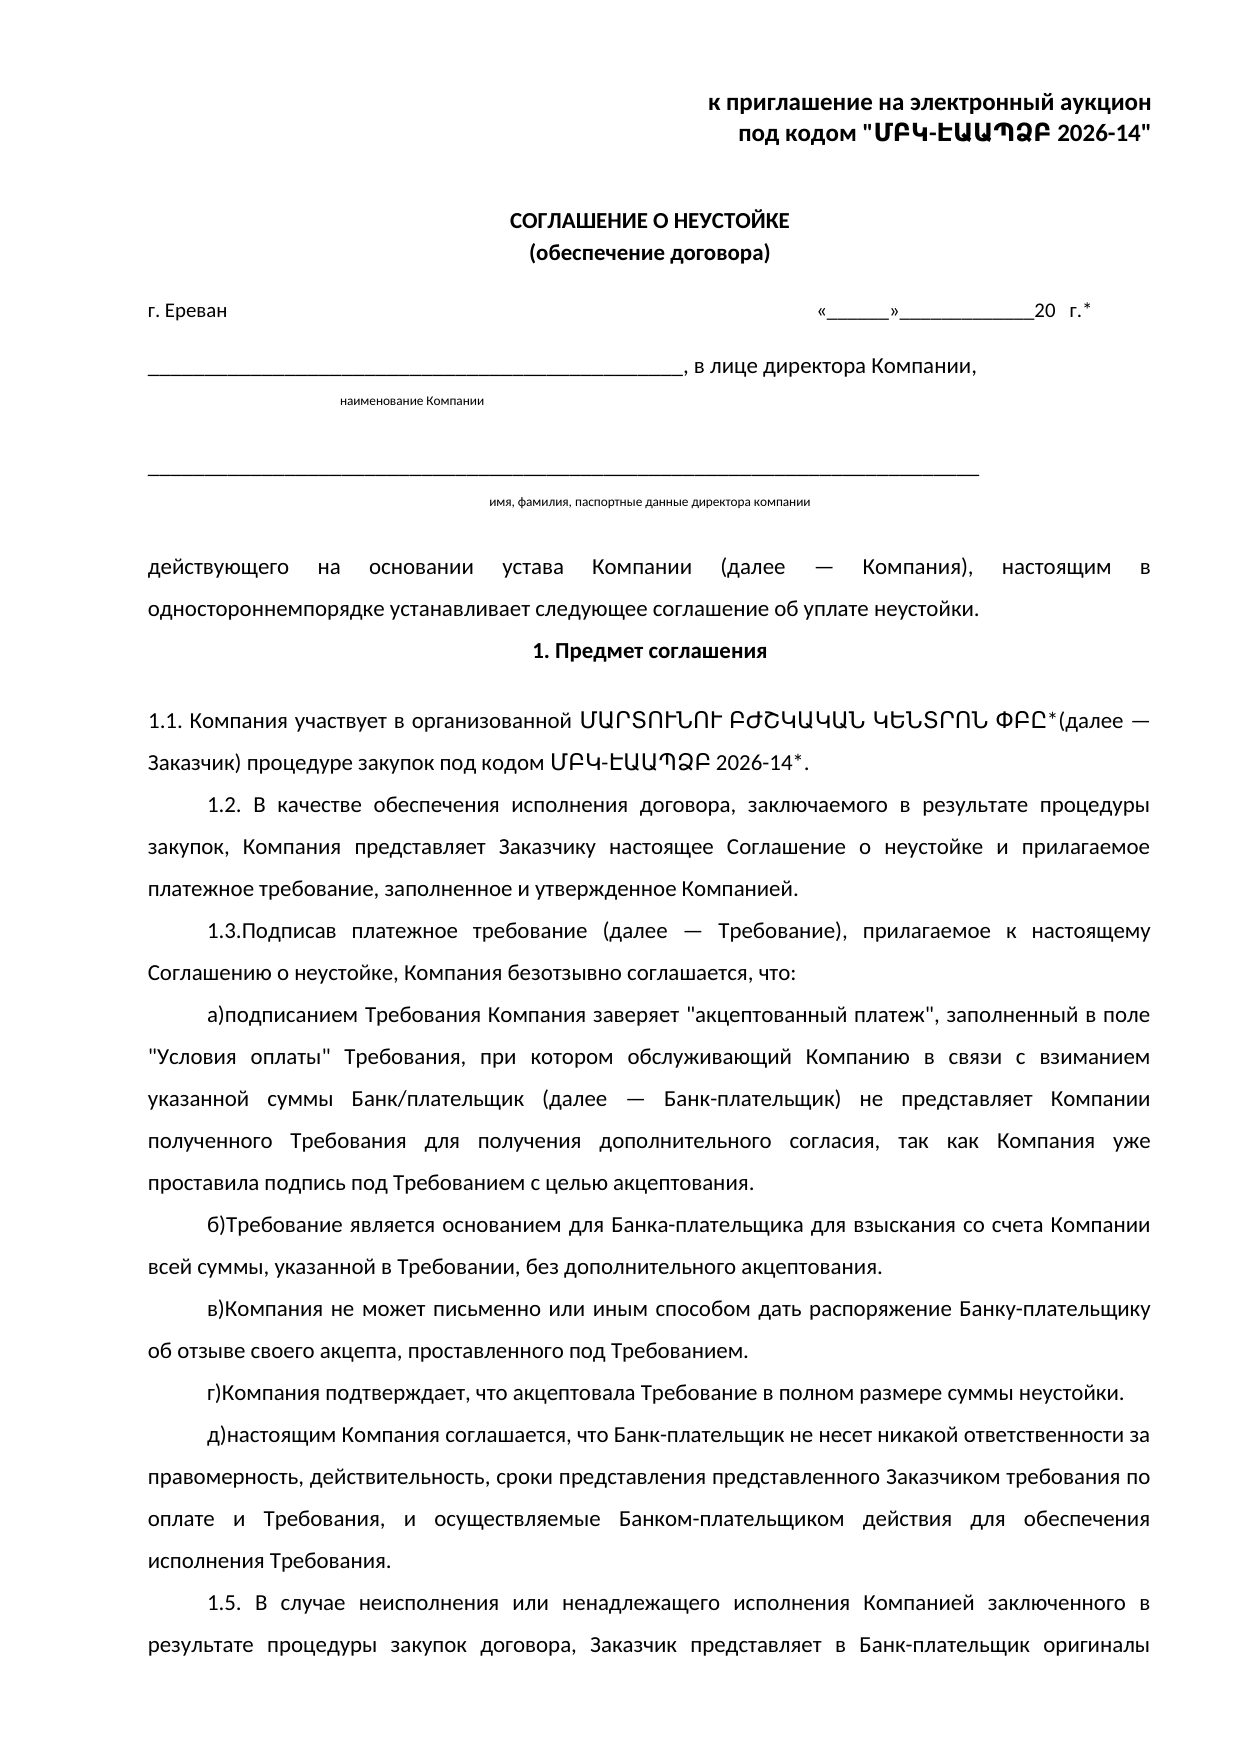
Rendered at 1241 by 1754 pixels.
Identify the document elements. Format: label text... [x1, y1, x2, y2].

text к приглашение на электронный аукцион [177, 86, 1152, 117]
table_header г. Ереван [136, 297, 635, 351]
text 1.3.Подписав платежное требование (далее — Требование), прилагаемое к настоящему Соглашению о неустойке, Компания безотзывно соглашается, что: [148, 916, 1152, 986]
text д)настоящим Компания соглашается, что Банк-плательщик не несет никакой ответственности за правомерность, действительность, сроки представления представленного Заказчиком требования по оплате и Требования, и осуществляемые Банком-плательщиком действия для обеспечения исполнения Требования. [148, 1420, 1152, 1574]
text б)Требование является основанием для Банка-плательщика для взыскания со счета Компании всей суммы, указанной в Требовании, без дополнительного акцептования. [148, 1210, 1152, 1280]
text _________________________________________________________________________ [148, 452, 1152, 480]
text наименование Компании [340, 393, 1152, 421]
text в)Компания не может письменно или иным способом дать распоряжение Банку-плательщику об отзыве своего акцепта, проставленного под Требованием. [148, 1294, 1152, 1364]
text _______________________________________________, в лице директора Компании, [148, 351, 1152, 379]
text 1.2. В качестве обеспечения исполнения договора, заключаемого в результате процедуры закупок, Компания представляет Заказчику настоящее Соглашение о неустойке и прилагаемое платежное требование, заполненное и утвержденное Компанией. [148, 790, 1152, 902]
text действующего на основании устава Компании (далее — Компания), настоящим в одностороннемпорядке устанавливает следующее соглашение об уплате неустойки. [148, 552, 1152, 622]
text г)Компания подтверждает, что акцептовала Требование в полном размере суммы неустойки. [148, 1378, 1152, 1406]
text (обеспечение договора) [148, 238, 1152, 266]
text имя, фамилия, паспортные данные директора компании [148, 494, 1152, 522]
text а)подписанием Требования Компания заверяет "акцептованный платеж", заполненный в поле "Условия оплаты" Требования, при котором обслуживающий Компанию в связи с взиманием указанной суммы Банк/плательщик (далее — Банк-плательщик) не представляет Компании полученного Требования для получения дополнительного согласия, так как Компания уже проставила подпись под Требованием с целью акцептования. [148, 1000, 1152, 1196]
table_header «______»_____________20 г.* [635, 297, 1104, 351]
text СОГЛАШЕНИЕ О НЕУСТОЙКЕ [148, 206, 1152, 234]
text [148, 1588, 1152, 1658]
text 1.1. Компания участвует в организованной ՄԱՐՏՈՒՆՈՒ ԲԺՇԿԱԿԱՆ ԿԵՆՏՐՈՆ ՓԲԸ*(далее — Заказчик) процедуре закупок под кодом ՄԲԿ-ԷԱԱՊՁԲ 2026-14*. [148, 706, 1152, 776]
text под кодом "ՄԲԿ-ԷԱԱՊՁԲ 2026-14" [148, 117, 1152, 147]
text 1. Предмет соглашения [148, 636, 1152, 664]
